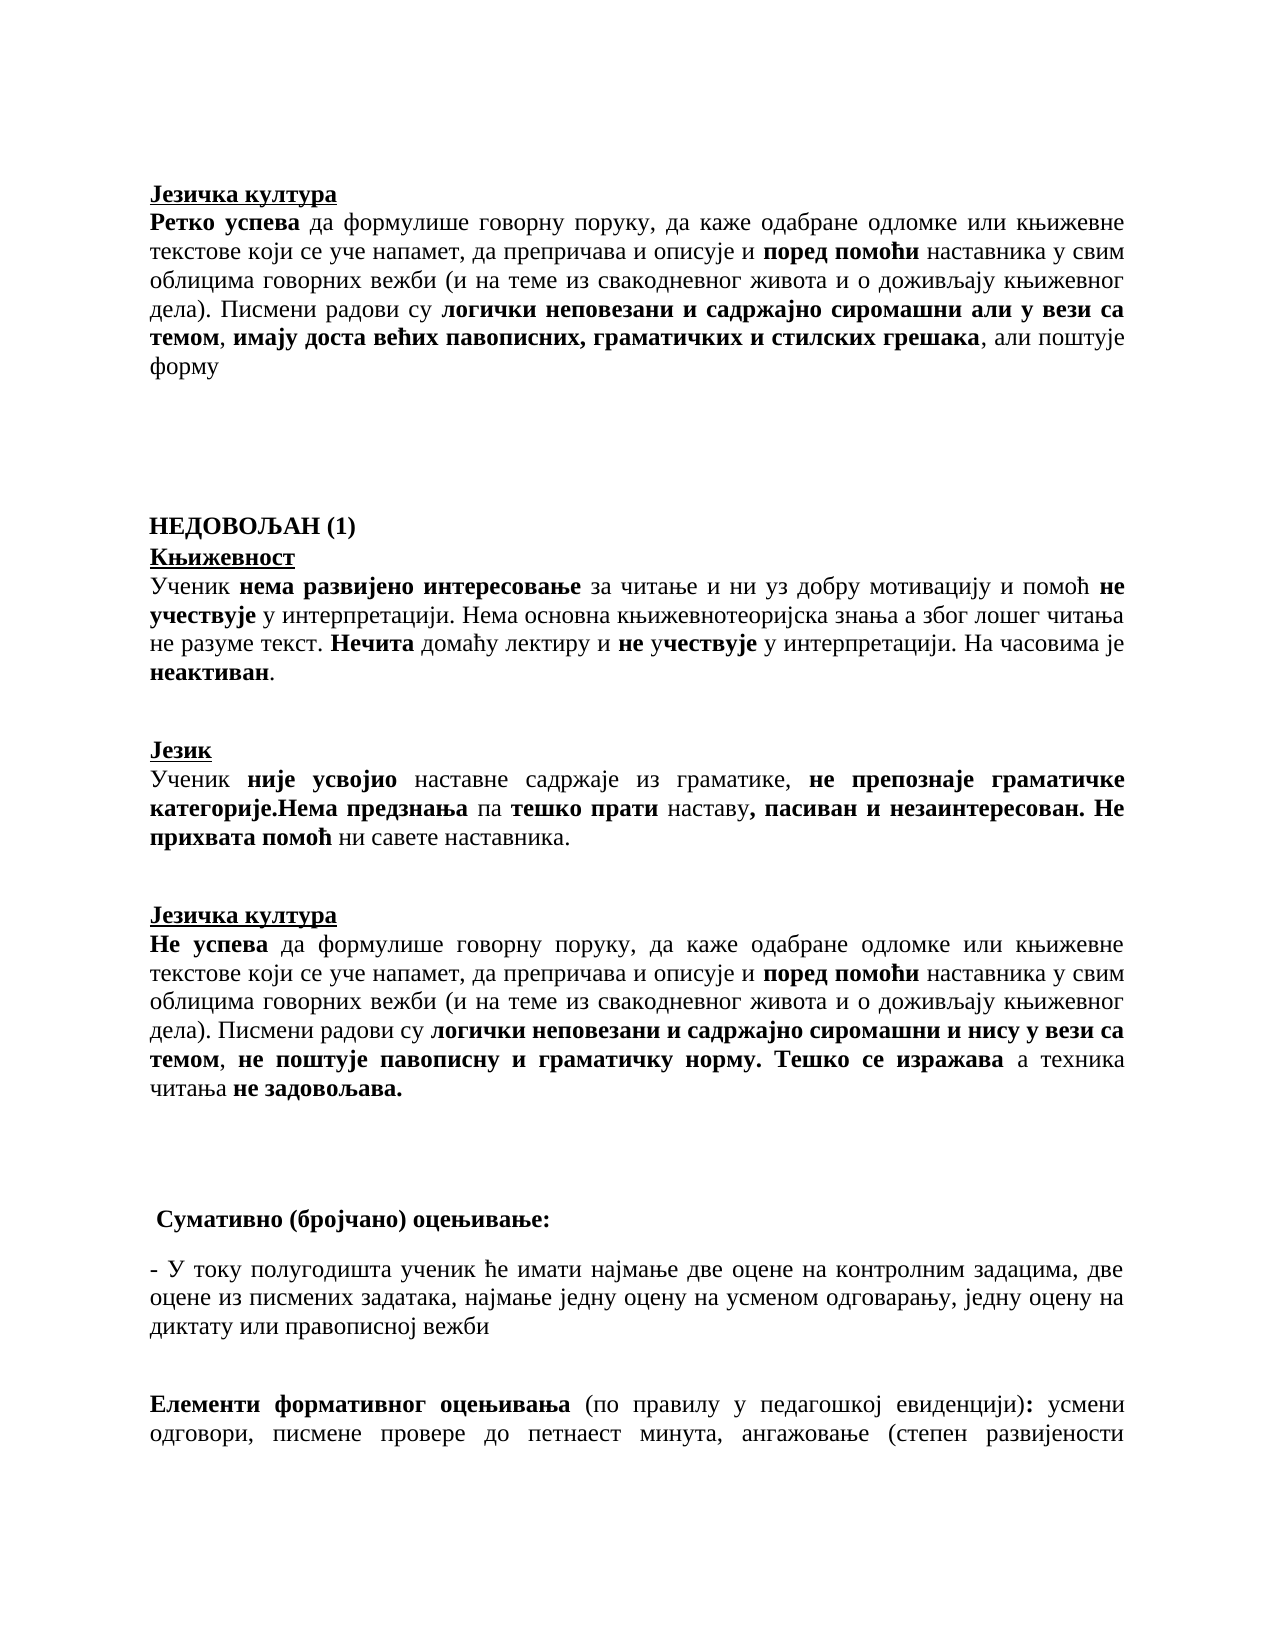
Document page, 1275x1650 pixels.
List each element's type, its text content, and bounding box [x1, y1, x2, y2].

text - У току полугодишта ученик ће имати најмање две оцене на контролним задацима, две оцене из писмених задатака, најмање једну оцену на усменом одговарању, једну оцену на диктату или правописној вежби [149, 1254, 1125, 1340]
text Ученик није усвојио наставне садржаје из граматике, не препознаје граматичке категорије.Нема предзнања па тешко прати наставу, пасиван и незаинтересован. Не прихвата помоћ ни савете наставника. [149, 764, 1125, 851]
text Језичка култура [149, 179, 1125, 207]
text Језик [149, 736, 1125, 764]
text Ретко успева да формулише говорну поруку, да каже одабране одломке или књижевне текстове који се уче напамет, да препричава и описује и поред помоћи наставника у свим облицима говорних вежби (и на теме из свакодневног живота и о доживљају књижевног дела). Писмени радови су логички неповезани и садржајно сиромашни али у вези са темом, имају доста већих павописних, граматичких и стилских грешака, али поштује форму [149, 207, 1125, 380]
text Језичка култура [149, 900, 1125, 929]
text Ученик нема развијено интересовање за читање и ни уз добру мотивацију и помоћ не учествује у интерпретацији. Нема основна књижевнотеоријска знања а због лошег читања не разуме текст. Нечита домаћу лектиру и не учествује у интерпретацији. На часовима је неактиван. [149, 571, 1125, 686]
text Не успева да формулише говорну поруку, да каже одабране одломке или књижевне текстове који се уче напамет, да препричава и описује и поред помоћи наставника у свим облицима говорних вежби (и на теме из свакодневног живота и о доживљају књижевног дела). Писмени радови су логички неповезани и садржајно сиромашни и нису у вези са темом, не поштује павописну и граматичку норму. Тешко се изражава а техника читања не задовољава. [149, 929, 1125, 1101]
text Књижевност [149, 542, 1125, 571]
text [149, 1389, 1125, 1447]
text НЕДОВОЉАН (1) [149, 511, 1125, 540]
text Сумативно (бројчано) оцењивање: [149, 1204, 1125, 1233]
